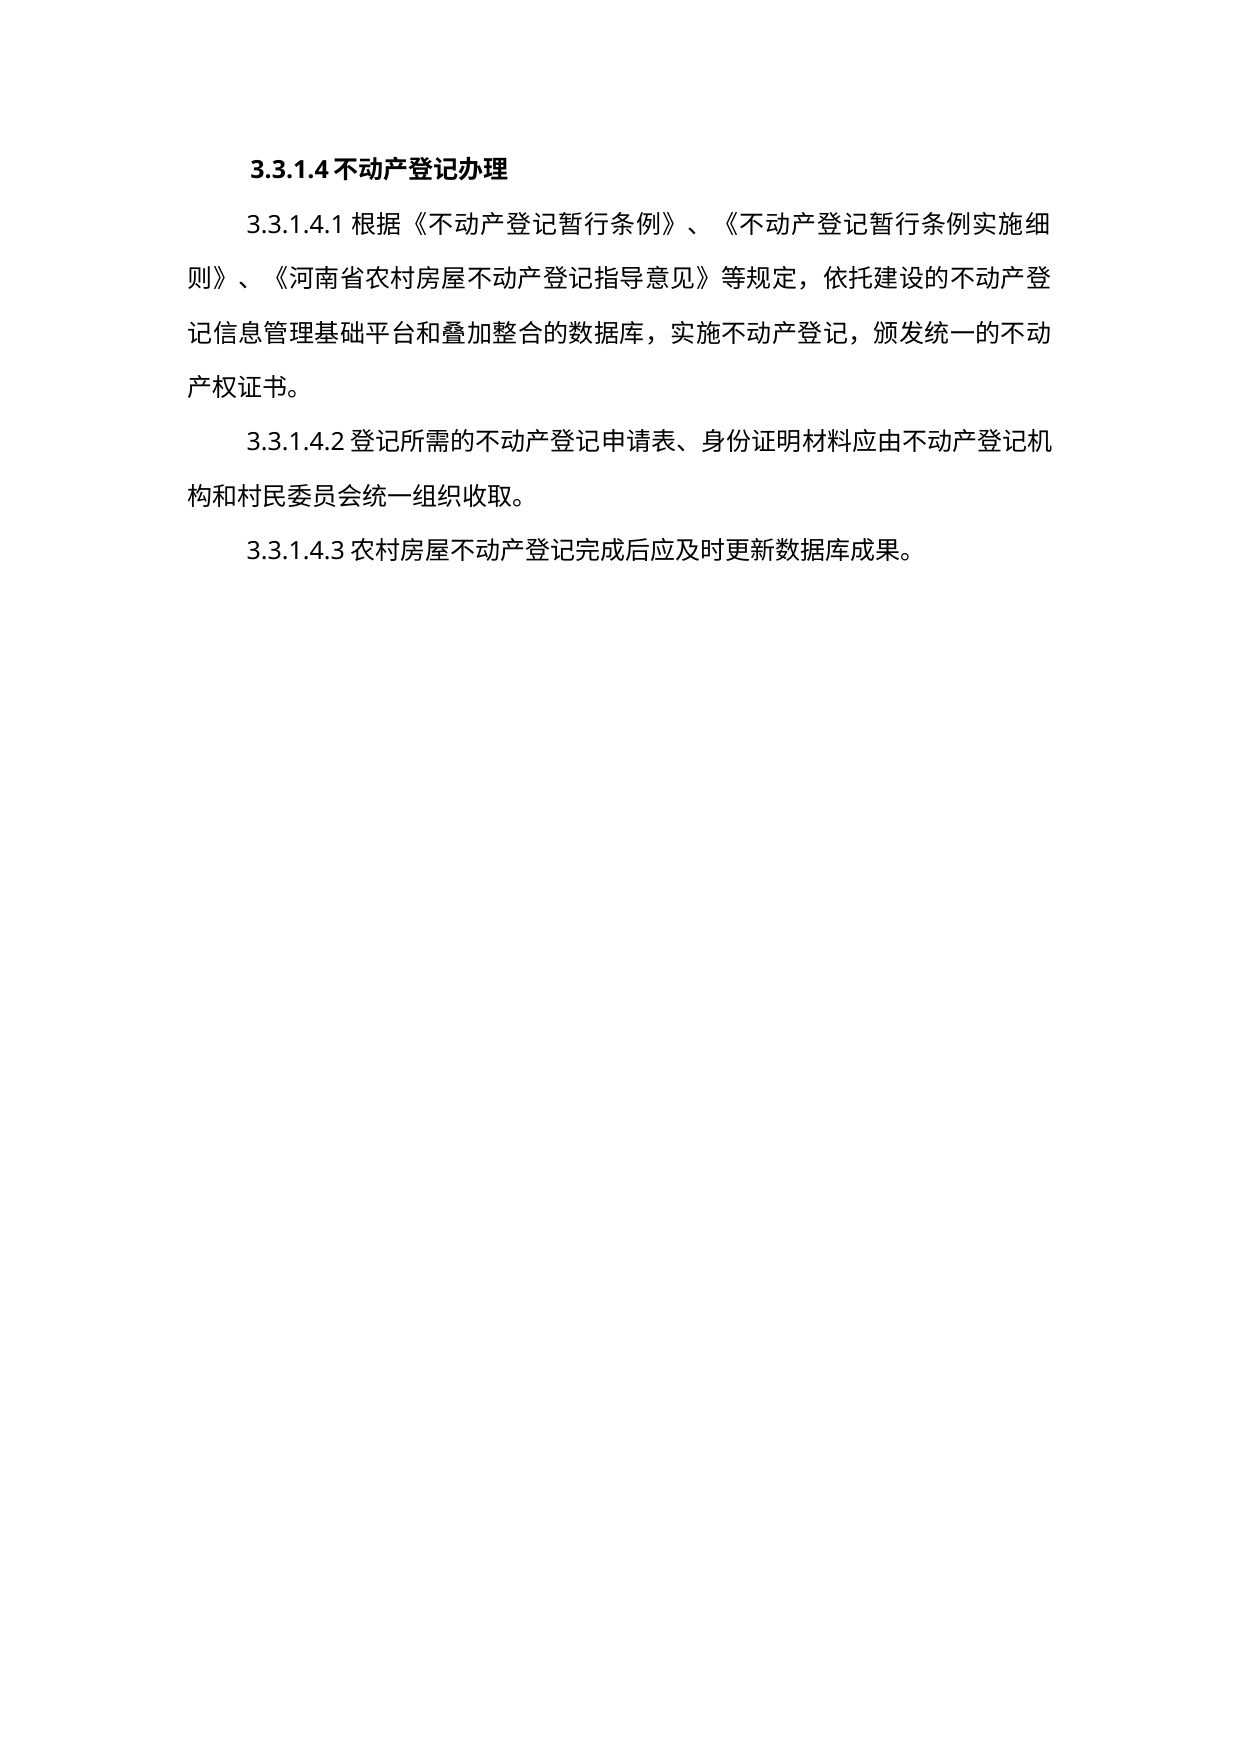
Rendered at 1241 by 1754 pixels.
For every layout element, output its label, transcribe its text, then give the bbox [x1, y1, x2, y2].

text 3.3.1.4.1根据《不动产登记暂行条例》、《不动产登记暂行条例实施细则》、《河南省农村房屋不动产登记指导意见》等规定，依托建设的不动产登记信息管理基础平台和叠加整合的数据库，实施不动产登记，颁发统一的不动产权证书。 [187, 204, 1053, 404]
text 3.3.1.4.3农村房屋不动产登记完成后应及时更新数据库成果。 [187, 531, 1053, 567]
text 3.3.1.4.2登记所需的不动产登记申请表、身份证明材料应由不动产登记机构和村民委员会统一组织收取。 [187, 422, 1053, 512]
text 3.3.1.4不动产登记办理 [187, 150, 1053, 186]
